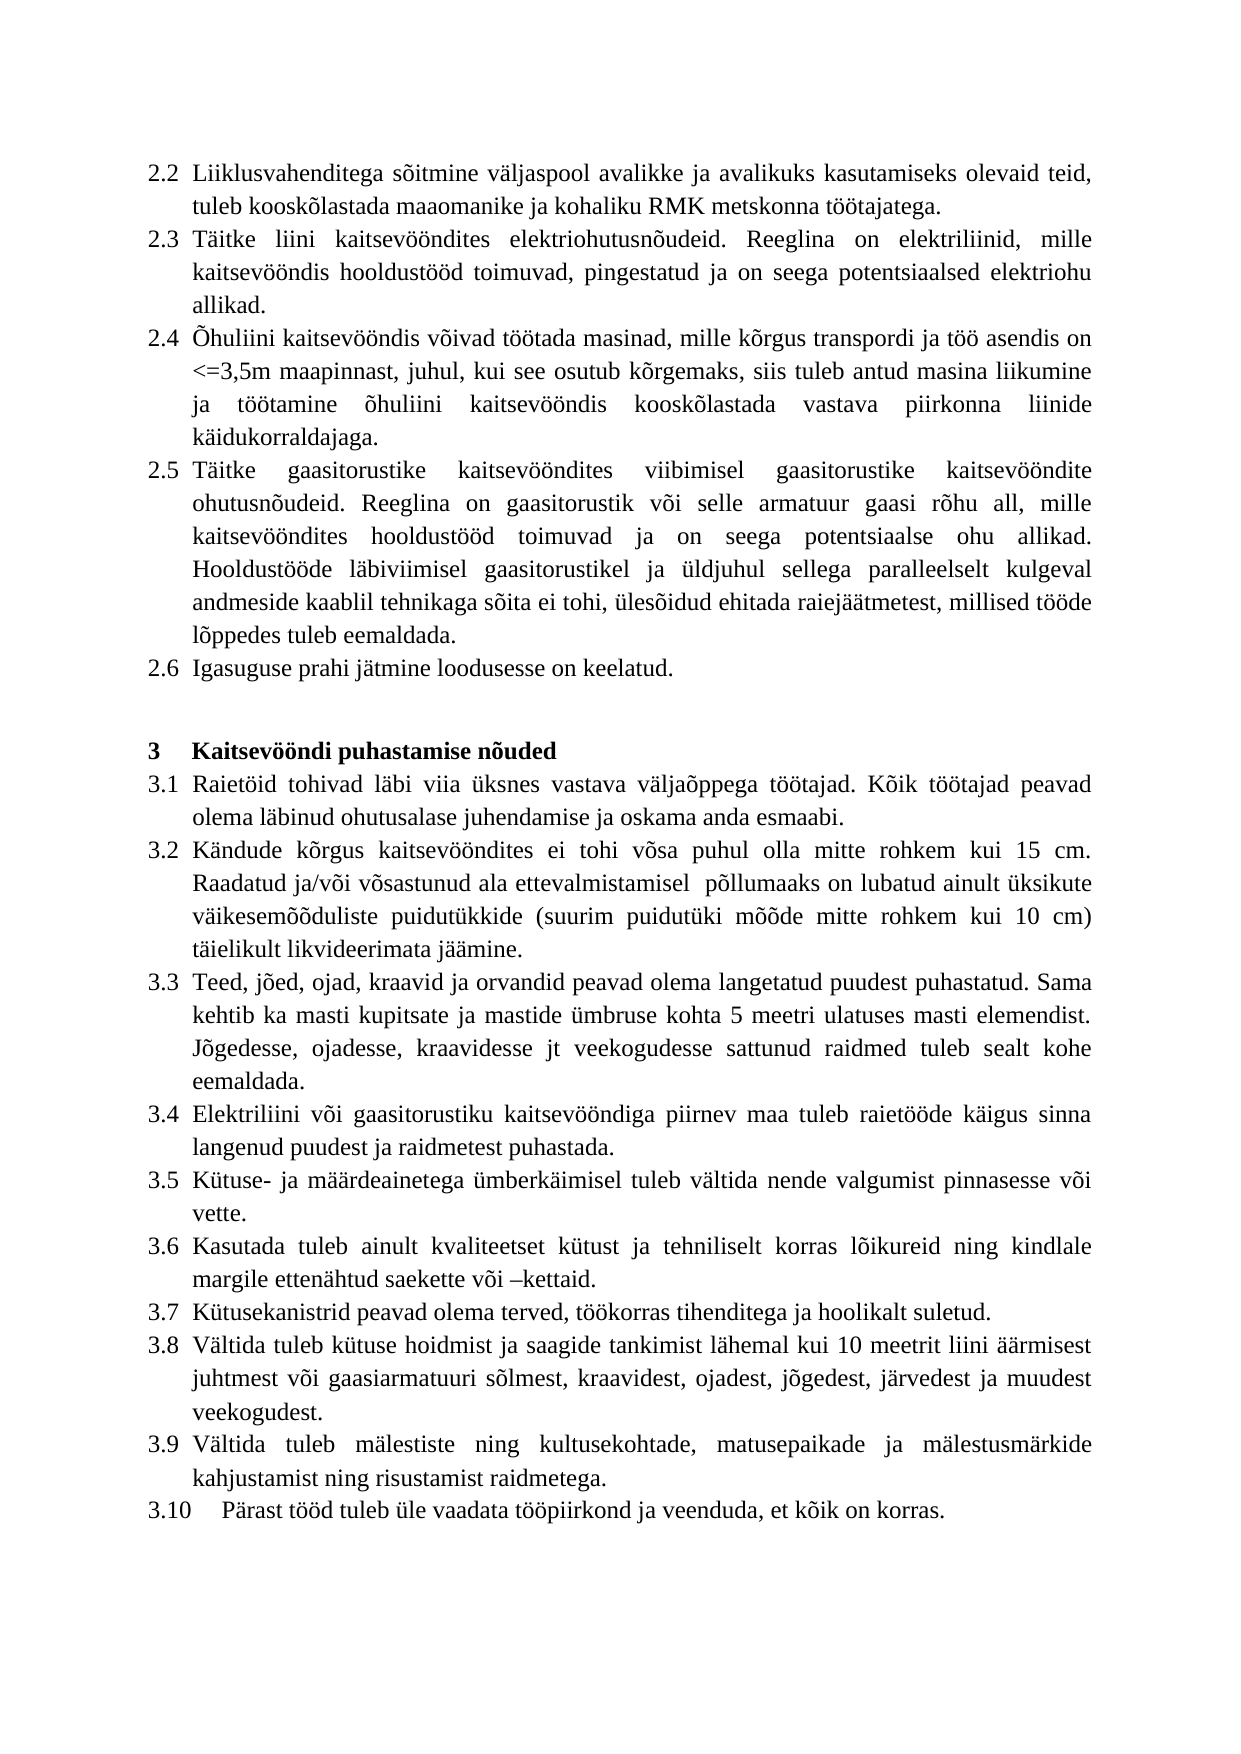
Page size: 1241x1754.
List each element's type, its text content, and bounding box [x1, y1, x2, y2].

list Raietöid tohivad läbi viia üksnes vastava väljaõppega töötajad. Kõik töötajad peavad olema läbinud ohutusalase juhendamise ja oskama anda esmaabi. [148, 769, 1093, 831]
list Liiklusvahenditega sõitmine väljaspool avalikke ja avalikuks kasutamiseks olevaid teid, tuleb kooskõlastada maaomanike ja kohaliku RMK metskonna töötajatega. [148, 158, 1093, 219]
list Vältida tuleb kütuse hoidmist ja saagide tankimist lähemal kui 10 meetrit liini äärmisest juhtmest või gaasiarmatuuri sõlmest, kraavidest, ojadest, jõgedest, järvedest ja muudest veekogudest. [148, 1331, 1093, 1425]
list Kütuse- ja määrdeainetega ümberkäimisel tuleb vältida nende valgumist pinnasesse või vette. [148, 1165, 1093, 1227]
list Vältida tuleb mälestiste ning kultusekohtade, matusepaikade ja mälestusmärkide kahjustamist ning risustamist raidmetega. [148, 1429, 1093, 1491]
list Õhuliini kaitsevööndis võivad töötada masinad, mille kõrgus transpordi ja töö asendis on <=3,5m maapinnast, juhul, kui see osutub kõrgemaks, siis tuleb antud masina liikumine ja töötamine õhuliini kaitsevööndis kooskõlastada vastava piirkonna liinide käidukorraldajaga. [148, 323, 1093, 451]
list Pärast tööd tuleb üle vaadata tööpiirkond ja veenduda, et kõik on korras. [148, 1496, 1093, 1524]
list Teed, jõed, ojad, kraavid ja orvandid peavad olema langetatud puudest puhastatud. Sama kehtib ka masti kupitsate ja mastide ümbruse kohta 5 meetri ulatuses masti elemendist. Jõgedesse, ojadesse, kraavidesse jt veekogudesse sattunud raidmed tuleb sealt kohe eemaldada. [148, 967, 1093, 1095]
list Kasutada tuleb ainult kvaliteetset kütust ja tehniliselt korras lõikureid ning kindlale margile ettenähtud saekette või –kettaid. [148, 1231, 1093, 1293]
list Täitke gaasitorustike kaitsevööndites viibimisel gaasitorustike kaitsevööndite ohutusnõudeid. Reeglina on gaasitorustik või selle armatuur gaasi rõhu all, mille kaitsevööndites hooldustööd toimuvad ja on seega potentsiaalse ohu allikad. Hooldustööde läbiviimisel gaasitorustikel ja üldjuhul sellega paralleelselt kulgeval andmeside kaablil tehnikaga sõita ei tohi, ülesõidud ehitada raiejäätmetest, millised tööde lõppedes tuleb eemaldada. [148, 455, 1093, 649]
list Igasuguse prahi jätmine loodusesse on keelatud. [148, 653, 1093, 682]
list Elektriliini või gaasitorustiku kaitsevööndiga piirnev maa tuleb raietööde käigus sinna langenud puudest ja raidmetest puhastada. [148, 1099, 1093, 1161]
list Täitke liini kaitsevööndites elektriohutusnõudeid. Reeglina on elektriliinid, mille kaitsevööndis hooldustööd toimuvad, pingestatud ja on seega potentsiaalsed elektriohu allikad. [148, 224, 1093, 319]
subtitle Kaitsevööndi puhastamise nõuded [148, 736, 1093, 765]
list Kütusekanistrid peavad olema terved, töökorras tihenditega ja hoolikalt suletud. [148, 1297, 1093, 1326]
list Kändude kõrgus kaitsevööndites ei tohi võsa puhul olla mitte rohkem kui 15 cm. Raadatud ja/või võsastunud ala ettevalmistamisel põllumaaks on lubatud ainult üksikute väikesemõõduliste puidutükkide (suurim puidutüki mõõde mitte rohkem kui 10 cm) täielikult likvideerimata jäämine. [148, 835, 1093, 963]
